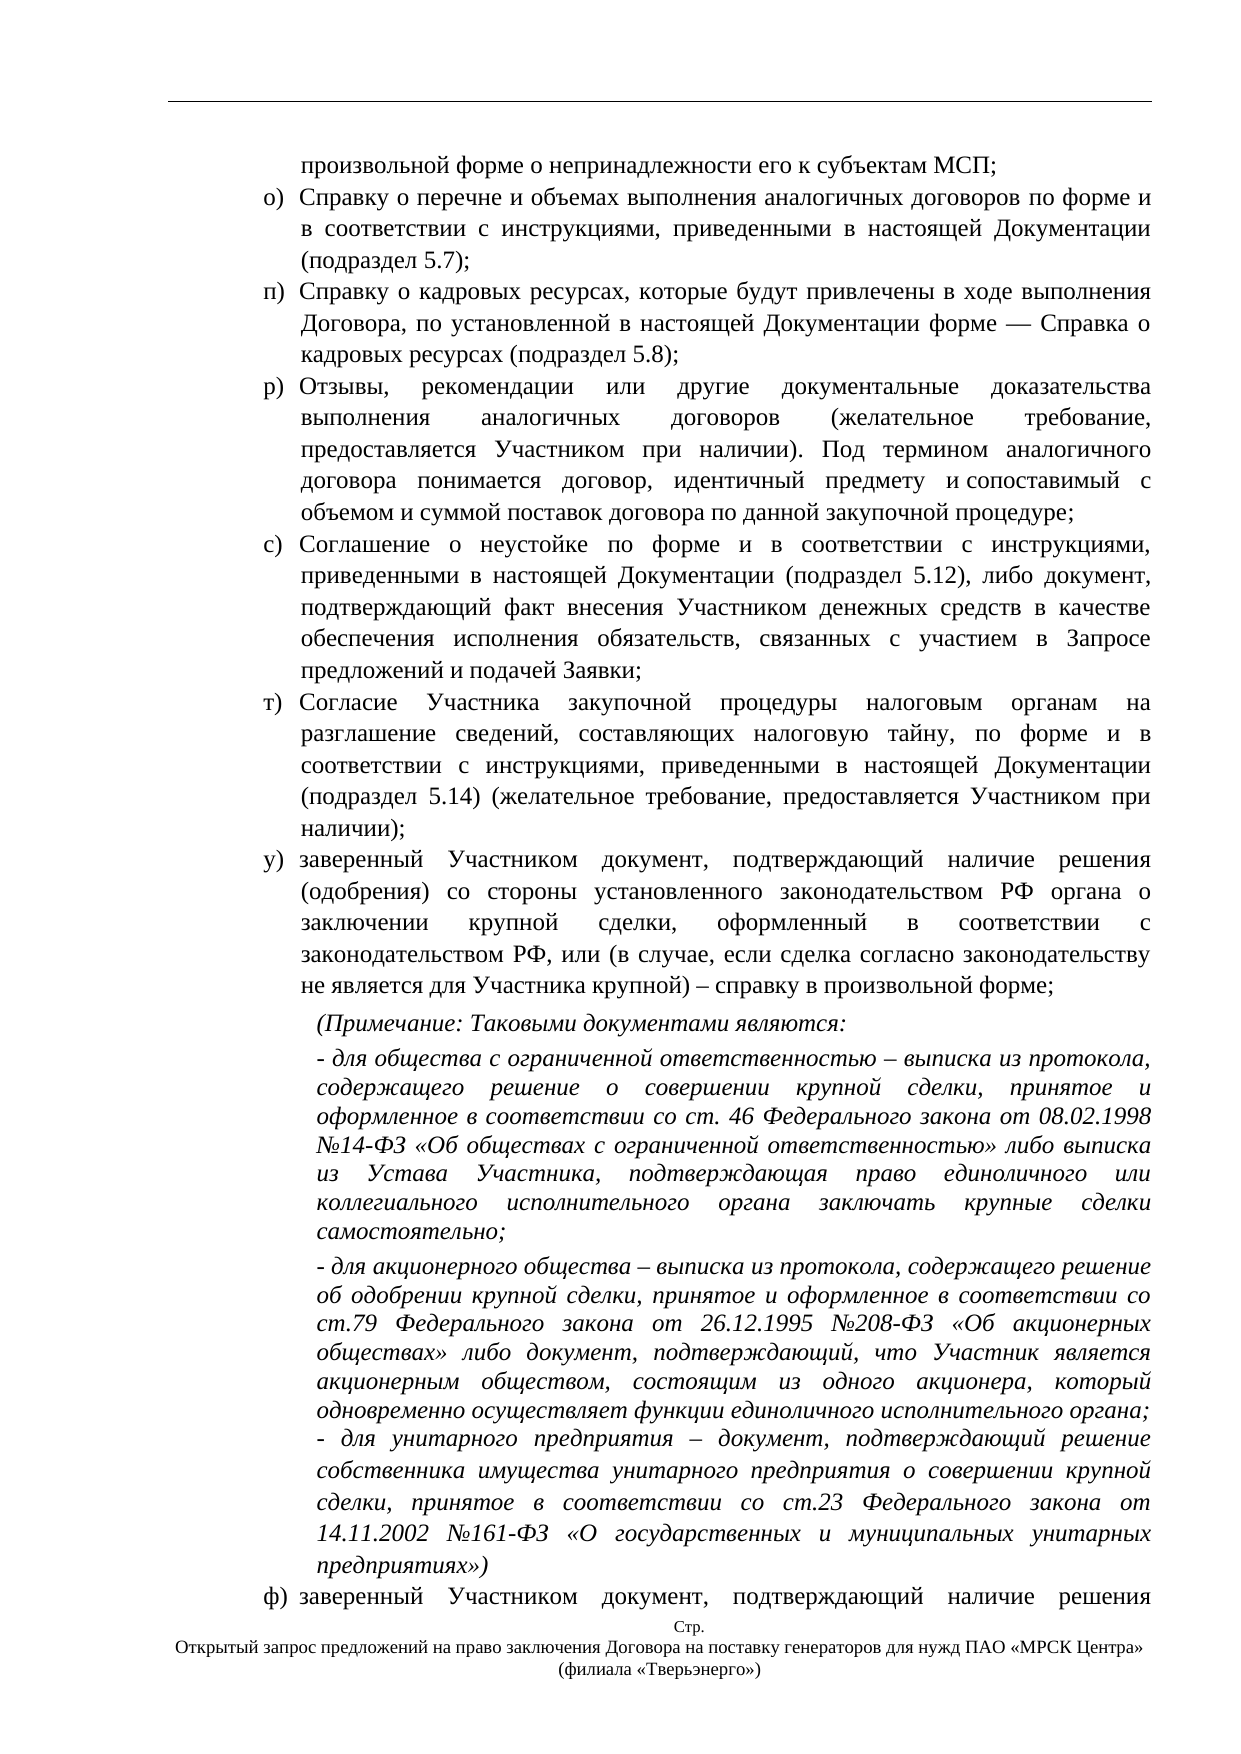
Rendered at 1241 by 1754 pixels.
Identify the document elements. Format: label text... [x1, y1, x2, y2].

list заверенный Участником документ, подтверждающий наличие решения (одобрения) со стороны установленного законодательством РФ органа о заключении крупной сделки, оформленный в соответствии с законодательством РФ, или (в случае, если сделка согласно законодательству не является для Участника крупной) – справку в произвольной форме; [263, 844, 1152, 999]
list (Примечание: Таковыми документами являются: [316, 1008, 1152, 1037]
list Справку о перечне и объемах выполнения аналогичных договоров по форме и в соответствии с инструкциями, приведенными в настоящей Документации (подраздел 5.7); [263, 182, 1152, 273]
list Согласие Участника закупочной процедуры налоговым органам на разглашение сведений, составляющих налоговую тайну, по форме и в соответствии с инструкциями, приведенными в настоящей Документации (подраздел 5.14) (желательное требование, предоставляется Участником при наличии); [263, 687, 1152, 842]
list - для общества с ограниченной ответственностью – выписка из протокола, содержащего решение о совершении крупной сделки, принятое и оформленное в соответствии со ст. 46 Федерального закона от 08.02.1998 №14-ФЗ «Об обществах с ограниченной ответственностью» либо выписка из Устава Участника, подтверждающая право единоличного или коллегиального исполнительного органа заключать крупные сделки самостоятельно; [316, 1043, 1152, 1245]
list - для акционерного общества – выписка из протокола, содержащего решение об одобрении крупной сделки, принятое и оформленное в соответствии со ст.79 Федерального закона от 26.12.1995 №208-ФЗ «Об акционерных обществах» либо документ, подтверждающий, что Участник является акционерным обществом, состоящим из одного акционера, который одновременно осуществляет функции единоличного исполнительного органа; [316, 1251, 1152, 1423]
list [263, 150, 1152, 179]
list Отзывы, рекомендации или другие документальные доказательства выполнения аналогичных договоров (желательное требование, предоставляется Участником при наличии). Под термином аналогичного договора понимается договор, идентичный предмету и сопоставимый с объемом и суммой поставок договора по данной закупочной процедуре; [263, 371, 1152, 526]
list Соглашение о неустойке по форме и в соответствии с инструкциями, приведенными в настоящей Документации (подраздел 5.12), либо документ, подтверждающий факт внесения Участником денежных средств в качестве обеспечения исполнения обязательств, связанных с участием в Запросе предложений и подачей Заявки; [263, 529, 1152, 684]
list Справку о кадровых ресурсах, которые будут привлечены в ходе выполнения Договора, по установленной в настоящей Документации форме — Справка о кадровых ресурсах (подраздел 5.8); [263, 276, 1152, 368]
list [263, 1581, 1152, 1610]
list - для унитарного предприятия – документ, подтверждающий решение собственника имущества унитарного предприятия о совершении крупной сделки, принятое в соответствии со ст.23 Федерального закона от 14.11.2002 №161-ФЗ «О государственных и муниципальных унитарных предприятиях») [316, 1423, 1152, 1578]
